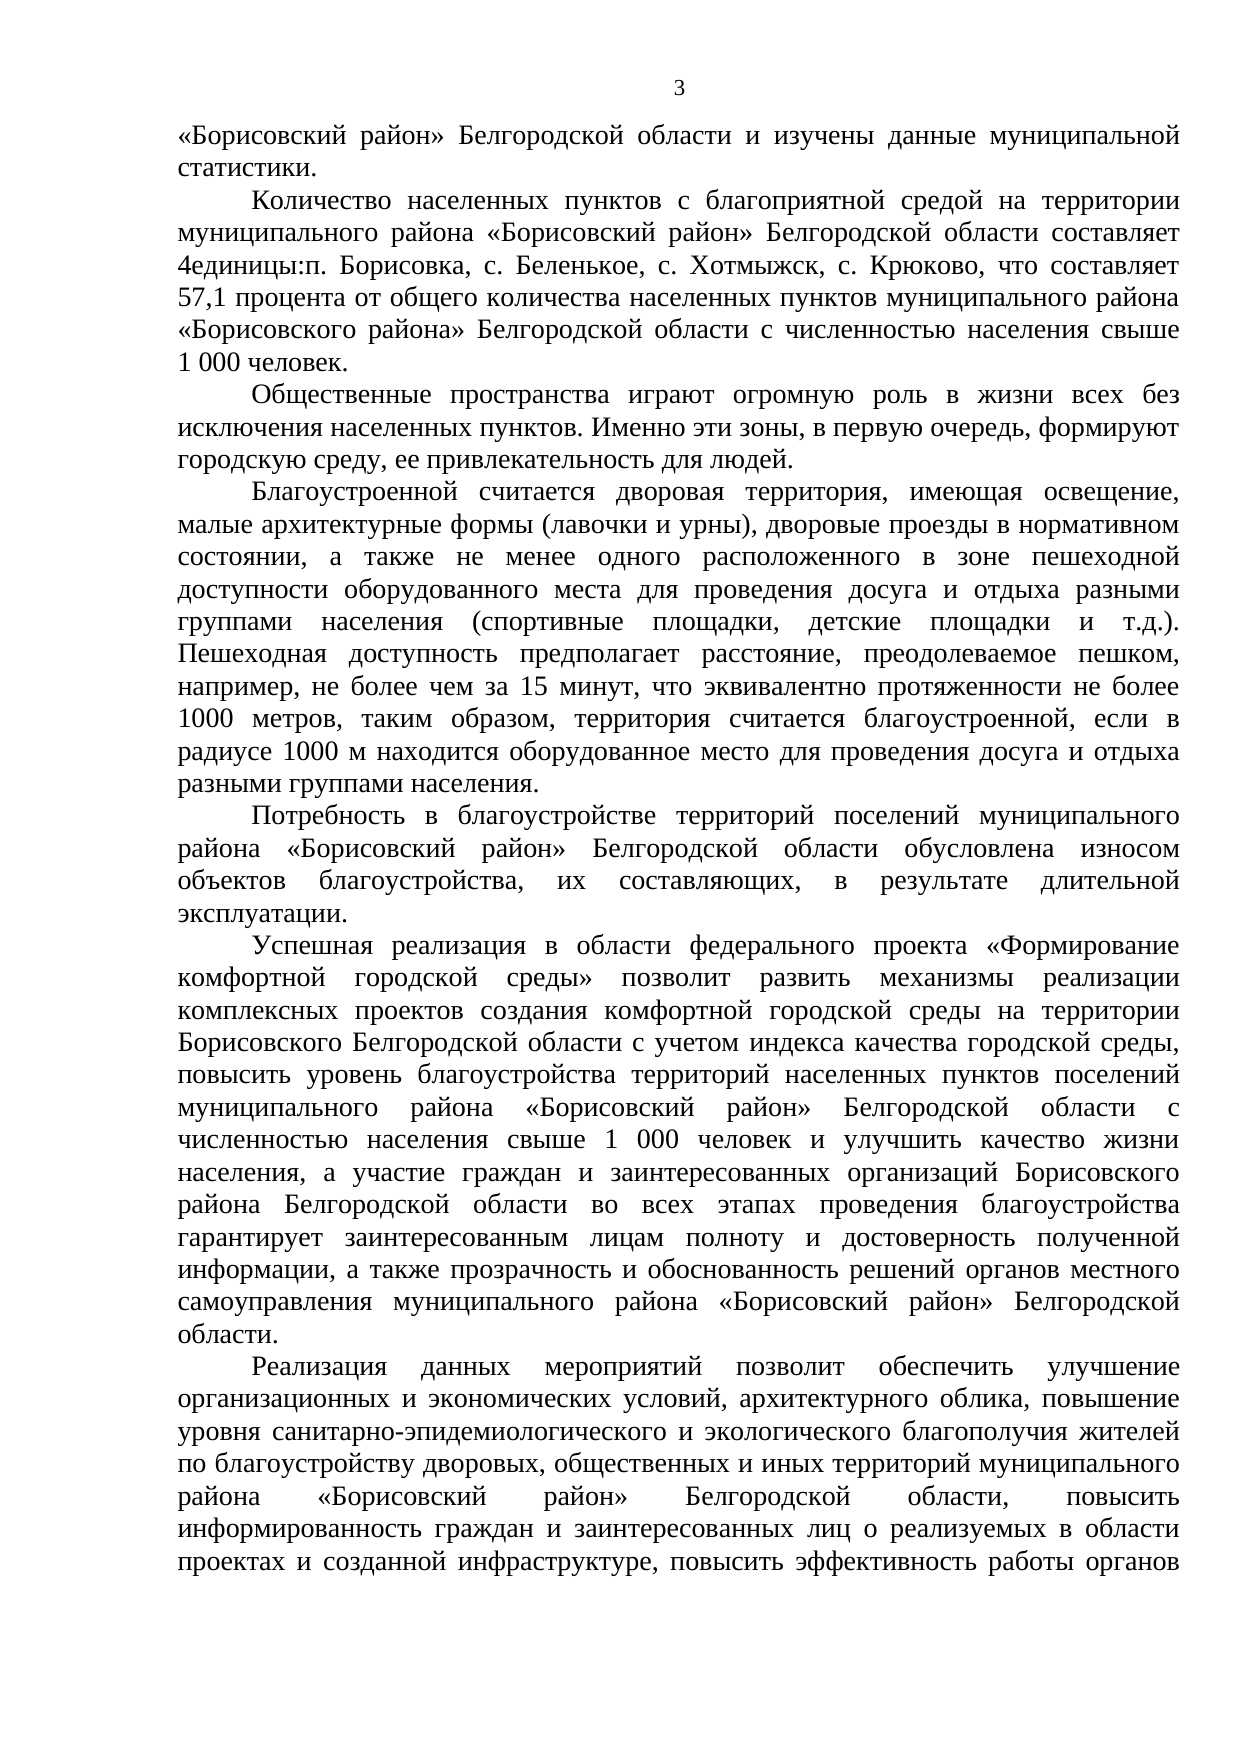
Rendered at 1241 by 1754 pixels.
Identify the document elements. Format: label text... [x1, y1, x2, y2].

text Потребность в благоустройстве территорий поселений муниципального района «Борисовский район» Белгородской области обусловлена износом объектов благоустройства, их составляющих, в результате длительной эксплуатации. [177, 798, 1181, 928]
text Общественные пространства играют огромную роль в жизни всех без исключения населенных пунктов. Именно эти зоны, в первую очередь, формируют городскую среду, ее привлекательность для людей. [177, 377, 1181, 474]
text Количество населенных пунктов с благоприятной средой на территории муниципального района «Борисовский район» Белгородской области составляет 4единицы:п. Борисовка, с. Беленькое, с. Хотмыжск, с. Крюково, что составляет 57,1 процента от общего количества населенных пунктов муниципального района «Борисовского района» Белгородской области с численностью населения свыше 1 000 человек. [177, 183, 1181, 377]
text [177, 1349, 1181, 1576]
text Благоустроенной считается дворовая территория, имеющая освещение, малые архитектурные формы (лавочки и урны), дворовые проезды в нормативном состоянии, а также не менее одного расположенного в зоне пешеходной доступности оборудованного места для проведения досуга и отдыха разными группами населения (спортивные площадки, детские площадки и т.д.). Пешеходная доступность предполагает расстояние, преодолеваемое пешком, например, не более чем за 15 минут, что эквивалентно протяженности не более 1000 метров, таким образом, территория считается благоустроенной, если в радиусе 1000 м находится оборудованное место для проведения досуга и отдыха разными группами населения. [177, 474, 1181, 798]
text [177, 118, 1181, 183]
text Успешная реализация в области федерального проекта «Формирование комфортной городской среды» позволит развить механизмы реализации комплексных проектов создания комфортной городской среды на территории Борисовского Белгородской области с учетом индекса качества городской среды, повысить уровень благоустройства территорий населенных пунктов поселений муниципального района «Борисовский район» Белгородской области с численностью населения свыше 1 000 человек и улучшить качество жизни населения, а участие граждан и заинтересованных организаций Борисовского района Белгородской области во всех этапах проведения благоустройства гарантирует заинтересованным лицам полноту и достоверность полученной информации, а также прозрачность и обоснованность решений органов местного самоуправления муниципального района «Борисовский район» Белгородской области. [177, 928, 1181, 1349]
